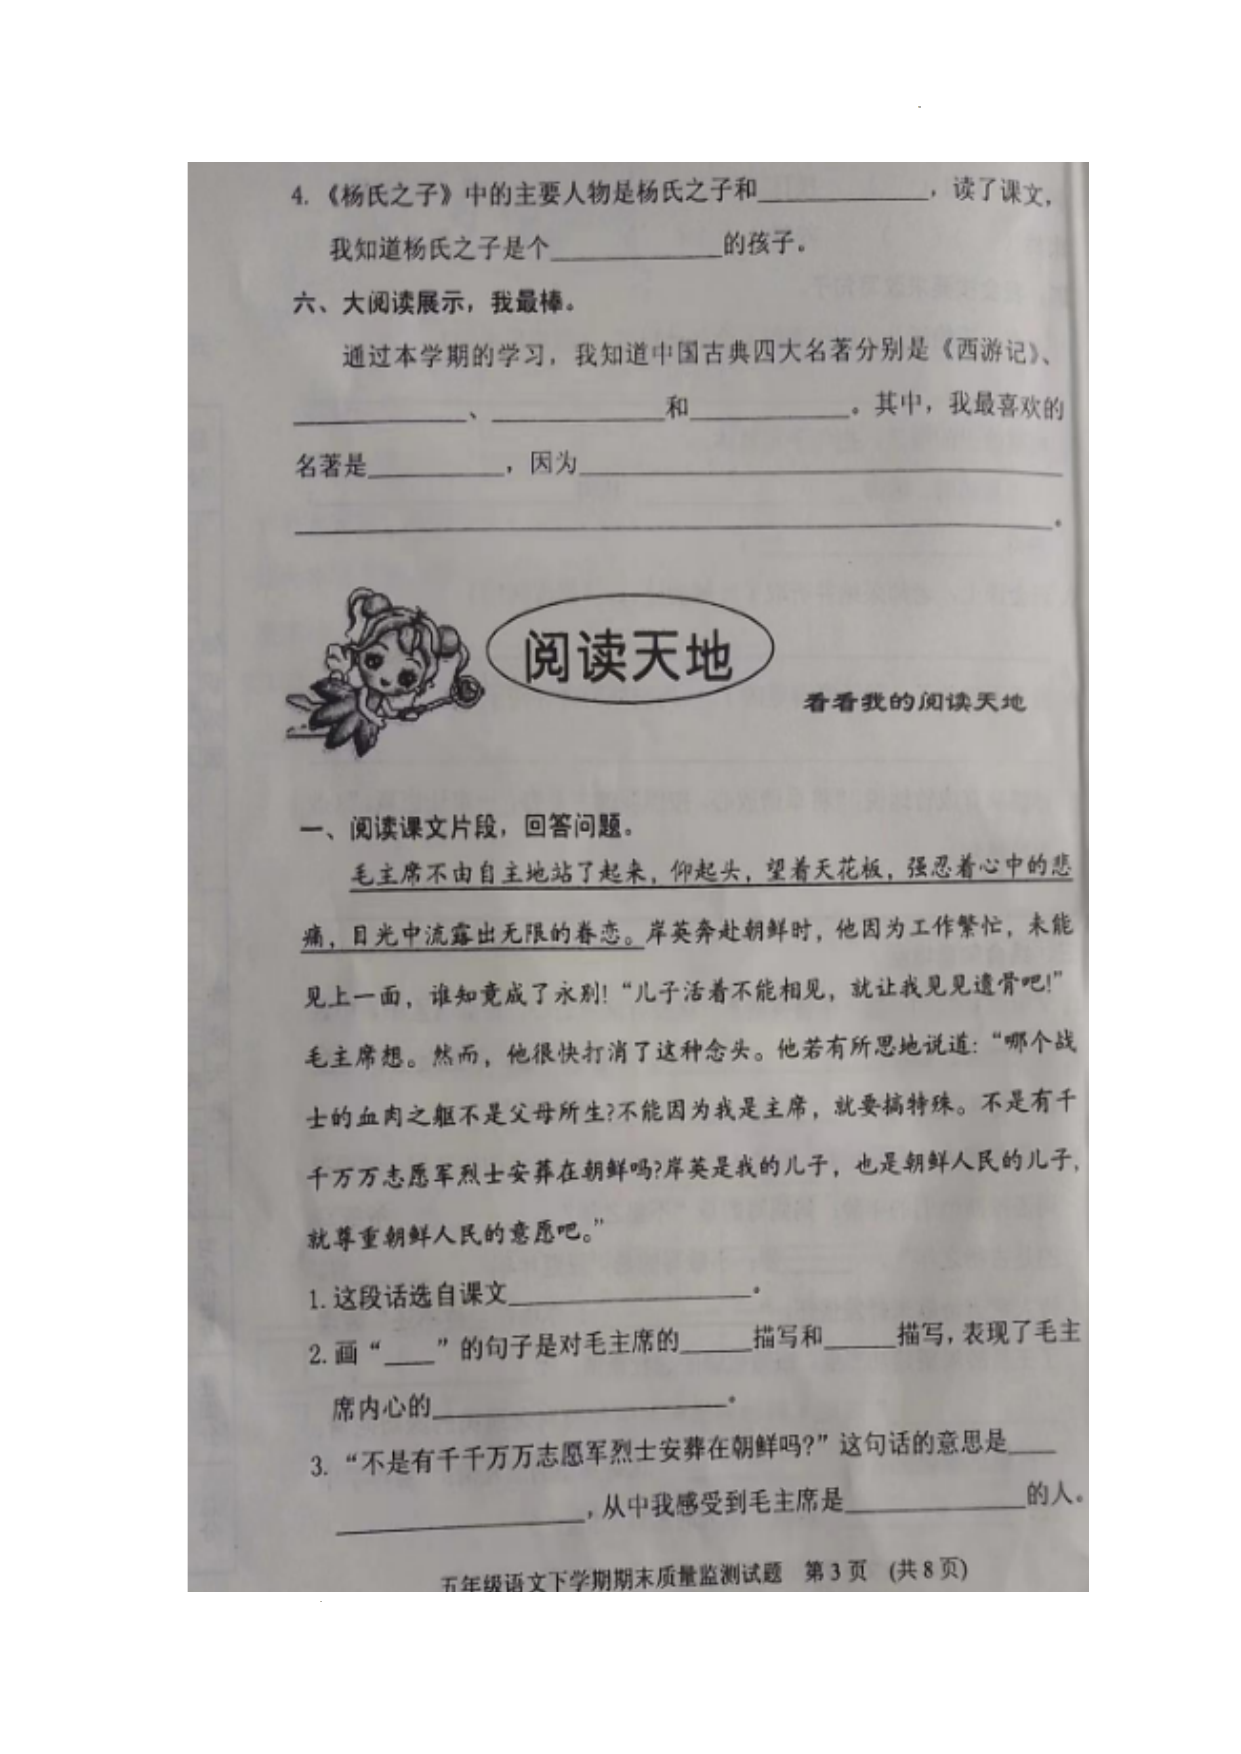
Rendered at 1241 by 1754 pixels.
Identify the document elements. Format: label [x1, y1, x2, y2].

picture [187, 162, 1089, 1592]
